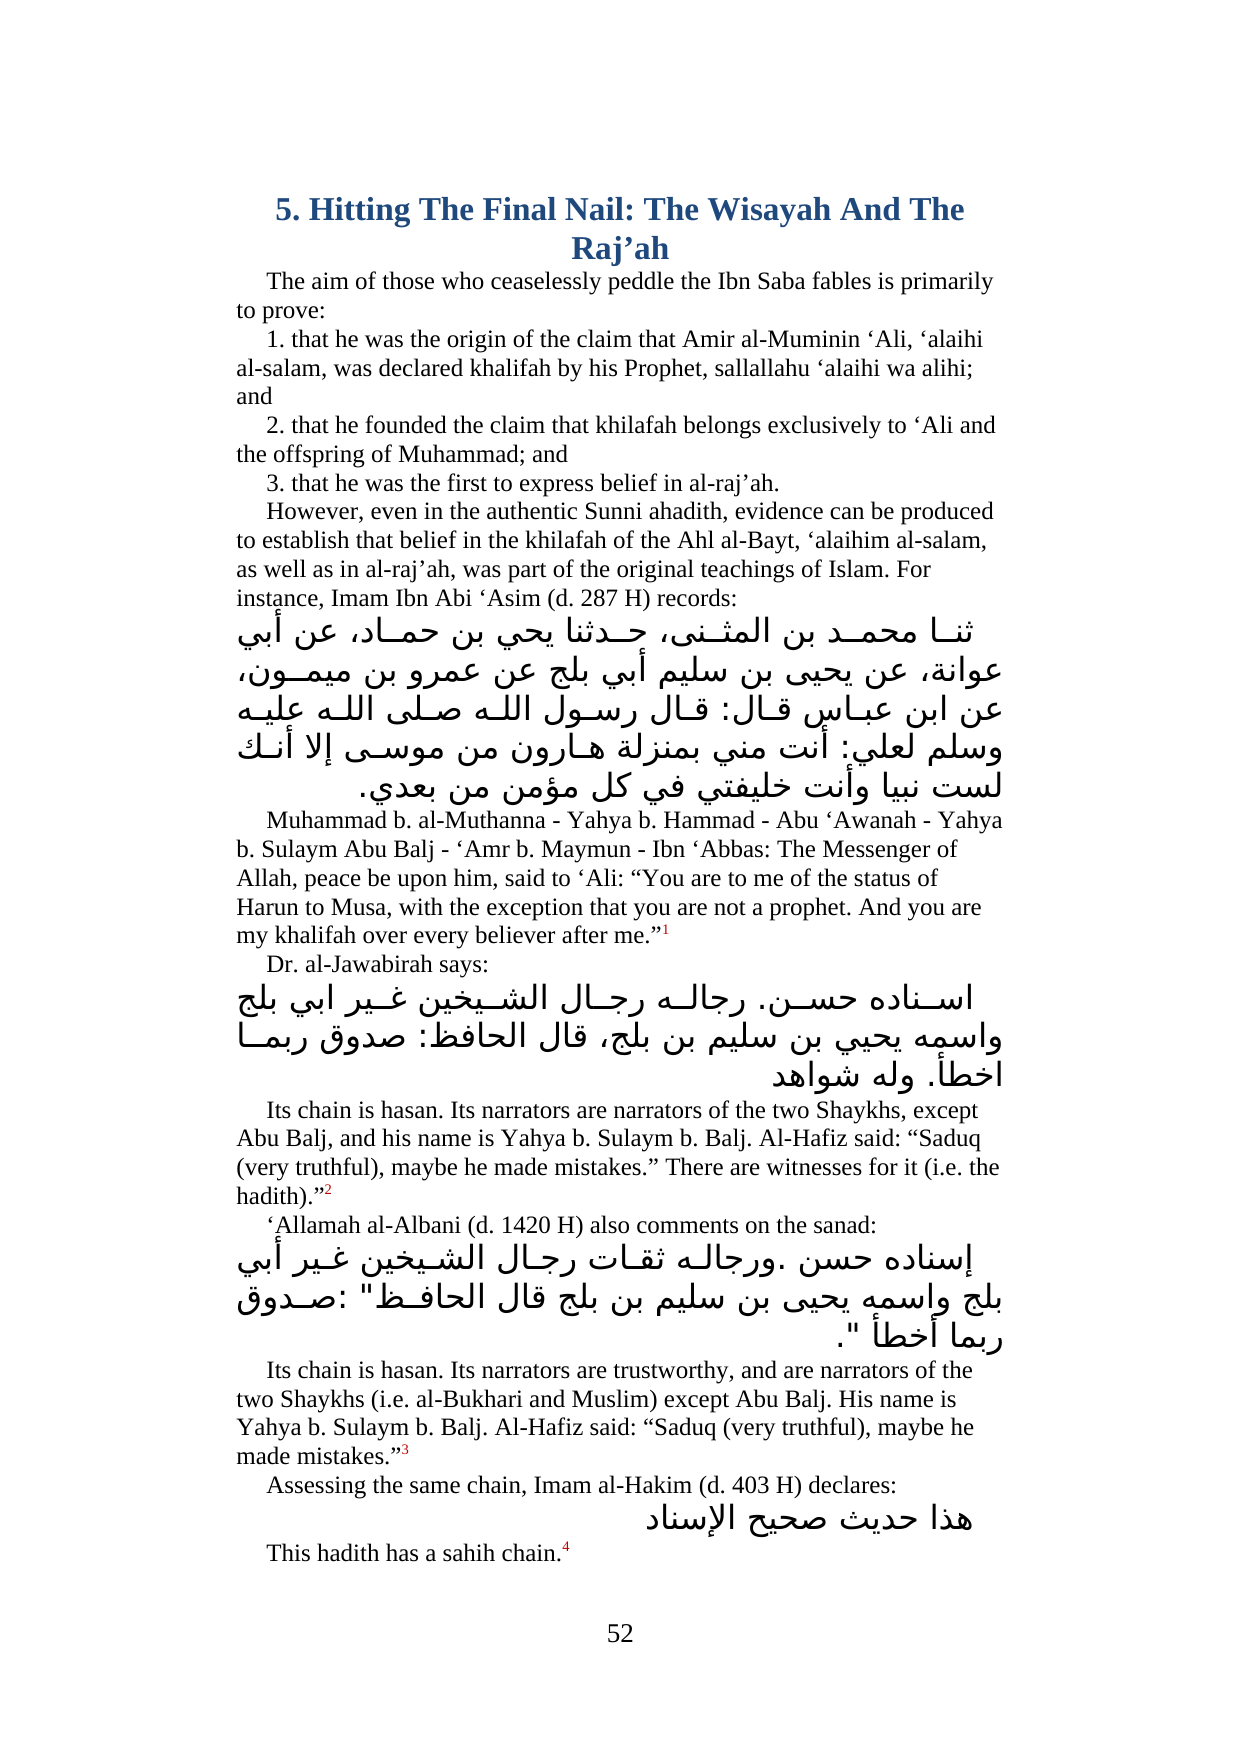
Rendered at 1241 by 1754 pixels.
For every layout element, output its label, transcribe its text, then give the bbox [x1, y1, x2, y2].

text إسناده حسن .ورجاله ثقات رجال الشيخين غير أبي بلج واسمه يحيى بن سليم بن بلج قال الحافظ" :صدوق ربما أخطأ ". [236, 1238, 1004, 1355]
text Its chain is hasan. Its narrators are narrators of the two Shaykhs, except Abu Balj, and his name is Yahya b. Sulaym b. Balj. Al-Hafiz said: “Saduq (very truthful), maybe he made mistakes.” There are witnesses for it (i.e. the hadith).”2 [236, 1095, 1004, 1210]
text Dr. al-Jawabirah says: [236, 949, 1004, 978]
text هذا حديث صحيح الإسناد [236, 1499, 1004, 1538]
text However, even in the authentic Sunni ahadith, evidence can be produced to establish that belief in the khilafah of the Ahl al-Bayt, ‘alaihim al-salam, as well as in al-raj’ah, was part of the original teachings of Islam. For instance, Imam Ibn Abi ‘Asim (d. 287 H) records: [236, 496, 1004, 611]
text 2. that he founded the claim that khilafah belongs exclusively to ‘Ali and the offspring of Muhammad; and [236, 410, 1004, 468]
text 3. that he was the first to express belief in al-raj’ah. [236, 468, 1004, 496]
text The aim of those who ceaselessly peddle the Ibn Saba fables is primarily to prove: [236, 266, 1004, 324]
subtitle 5. Hitting The Final Nail: The Wisayah And The Raj’ah [236, 190, 1004, 266]
text Its chain is hasan. Its narrators are trustworthy, and are narrators of the two Shaykhs (i.e. al-Bukhari and Muslim) except Abu Balj. His name is Yahya b. Sulaym b. Balj. Al-Hafiz said: “Saduq (very truthful), maybe he made mistakes.”3 [236, 1355, 1004, 1470]
text 1. that he was the origin of the claim that Amir al-Muminin ‘Ali, ‘alaihi al-salam, was declared khalifah by his Prophet, sallallahu ‘alaihi wa alihi; and [236, 324, 1004, 410]
text اسناده حسن. رجاله رجال الشيخين غير ابي‌ بلج واسمه يحيي بن سليم بن بلج، قال الحافظ: صدوق ربما اخطأ. وله شواهد [236, 978, 1004, 1095]
text This hadith has a sahih chain.4 [236, 1538, 1004, 1566]
text Assessing the same chain, Imam al-Hakim (d. 403 H) declares: [236, 1470, 1004, 1499]
text Muhammad b. al-Muthanna - Yahya b. Hammad - Abu ‘Awanah - Yahya b. Sulaym Abu Balj - ‘Amr b. Maymun - Ibn ‘Abbas: The Messenger of Allah, peace be upon him, said to ‘Ali: “You are to me of the status of Harun to Musa, with the exception that you are not a prophet. And you are my khalifah over every believer after me.”1 [236, 806, 1004, 949]
text ثنا محمد بن المثنى، حدثنا يحي بن حماد، عن أبي عوانة، عن يحيى بن سليم أبي بلج عن عمرو بن ميمون، عن ابن عباس قال: قال رسول الله صلى الله عليه وسلم لعلي: أنت مني بمنزلة هارون من موسى إلا أنك لست نبيا وأنت خليفتي في كل مؤمن من بعدي. [236, 611, 1004, 806]
text ‘Allamah al-Albani (d. 1420 H) also comments on the sanad: [236, 1210, 1004, 1238]
